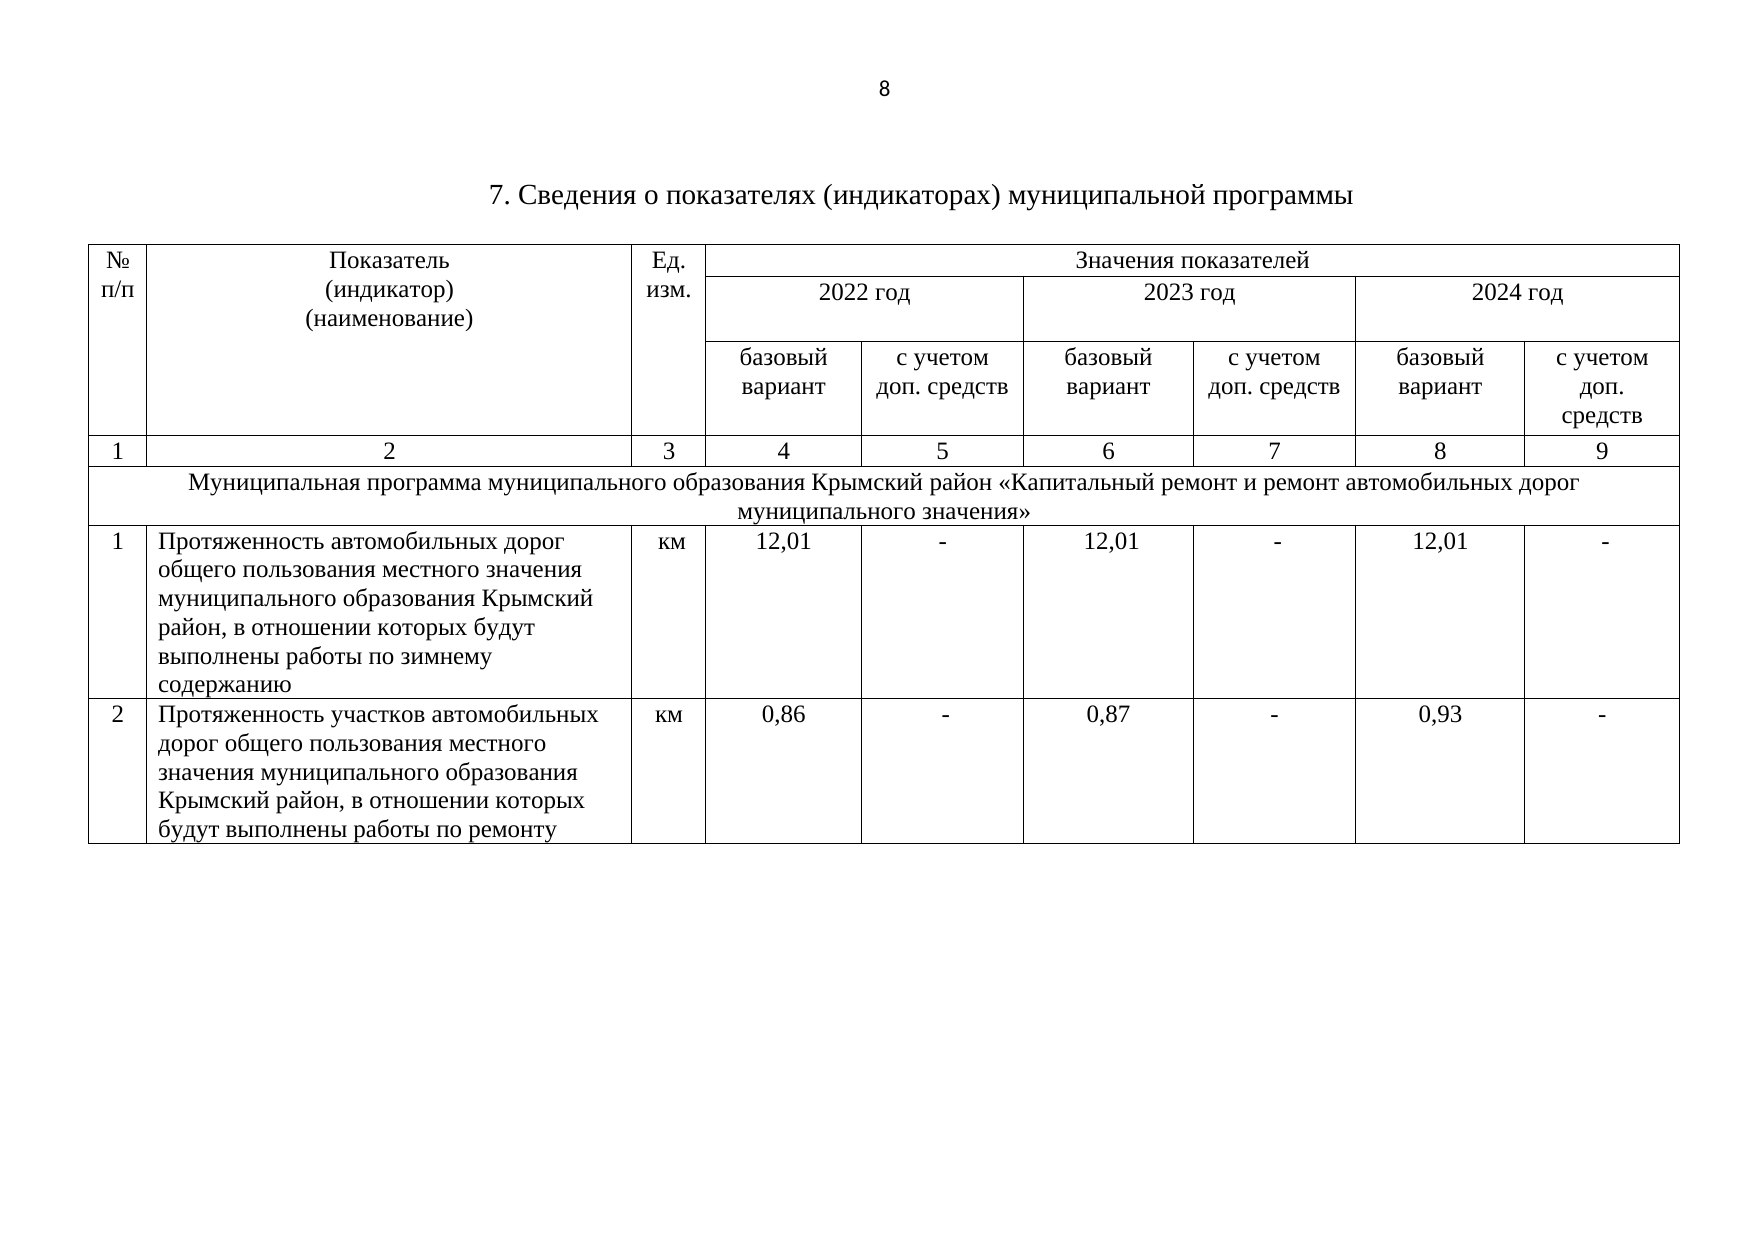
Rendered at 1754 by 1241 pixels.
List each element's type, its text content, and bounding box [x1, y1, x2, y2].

table_cell 0,86 [706, 699, 861, 843]
table_cell 4 [706, 436, 861, 466]
table_cell 0,93 [1356, 699, 1524, 843]
table_cell 2022 год [706, 277, 1023, 341]
table_cell Протяженность автомобильных дорог общего пользования местного значения муниципального образования Крымский район, в отношении которых будут выполнены работы по зимнему содержанию [147, 526, 631, 698]
table_header Показатель (индикатор) (наименование) [147, 245, 631, 435]
table_cell км [632, 699, 705, 843]
table_cell - [862, 699, 1023, 843]
table_cell базовый вариант [706, 342, 861, 435]
table_header Ед. изм. [632, 245, 705, 435]
table_cell базовый вариант [1356, 342, 1524, 435]
table_header Значения показателей [706, 245, 1679, 276]
table_cell Муниципальная программа муниципального образования Крымский район «Капитальный ремонт и ремонт автомобильных дорог муниципального значения» [89, 467, 1679, 525]
table_cell Протяженность участков автомобильных дорог общего пользования местного значения муниципального образования Крымский район, в отношении которых будут выполнены работы по ремонту [147, 699, 631, 843]
text 7. Сведения о показателях (индикаторах) муниципальной программы [103, 177, 1665, 211]
table_cell с учетом доп. средств [1194, 342, 1355, 435]
table_cell - [1525, 526, 1679, 698]
table_cell 7 [1194, 436, 1355, 466]
table_cell 9 [1525, 436, 1679, 466]
table_cell с учетом доп. средств [1525, 342, 1679, 435]
table_cell 8 [1356, 436, 1524, 466]
table_header № п/п [89, 245, 146, 435]
table_cell - [1194, 699, 1355, 843]
table_cell 1 [89, 436, 146, 466]
table_cell 2 [89, 699, 146, 843]
table_cell 1 [89, 526, 146, 698]
table_cell 2023 год [1024, 277, 1355, 341]
table_cell - [862, 526, 1023, 698]
table_cell базовый вариант [1024, 342, 1193, 435]
table_cell 0,87 [1024, 699, 1193, 843]
table_cell 2 [147, 436, 631, 466]
table_cell 6 [1024, 436, 1193, 466]
table_cell 3 [632, 436, 705, 466]
table_cell - [1525, 699, 1679, 843]
table_cell 12,01 [1356, 526, 1524, 698]
table_cell км [632, 526, 705, 698]
table_cell 12,01 [1024, 526, 1193, 698]
table_cell 12,01 [706, 526, 861, 698]
table_cell - [1194, 526, 1355, 698]
table_cell 2024 год [1356, 277, 1679, 341]
table_cell с учетом доп. средств [862, 342, 1023, 435]
table_cell 5 [862, 436, 1023, 466]
